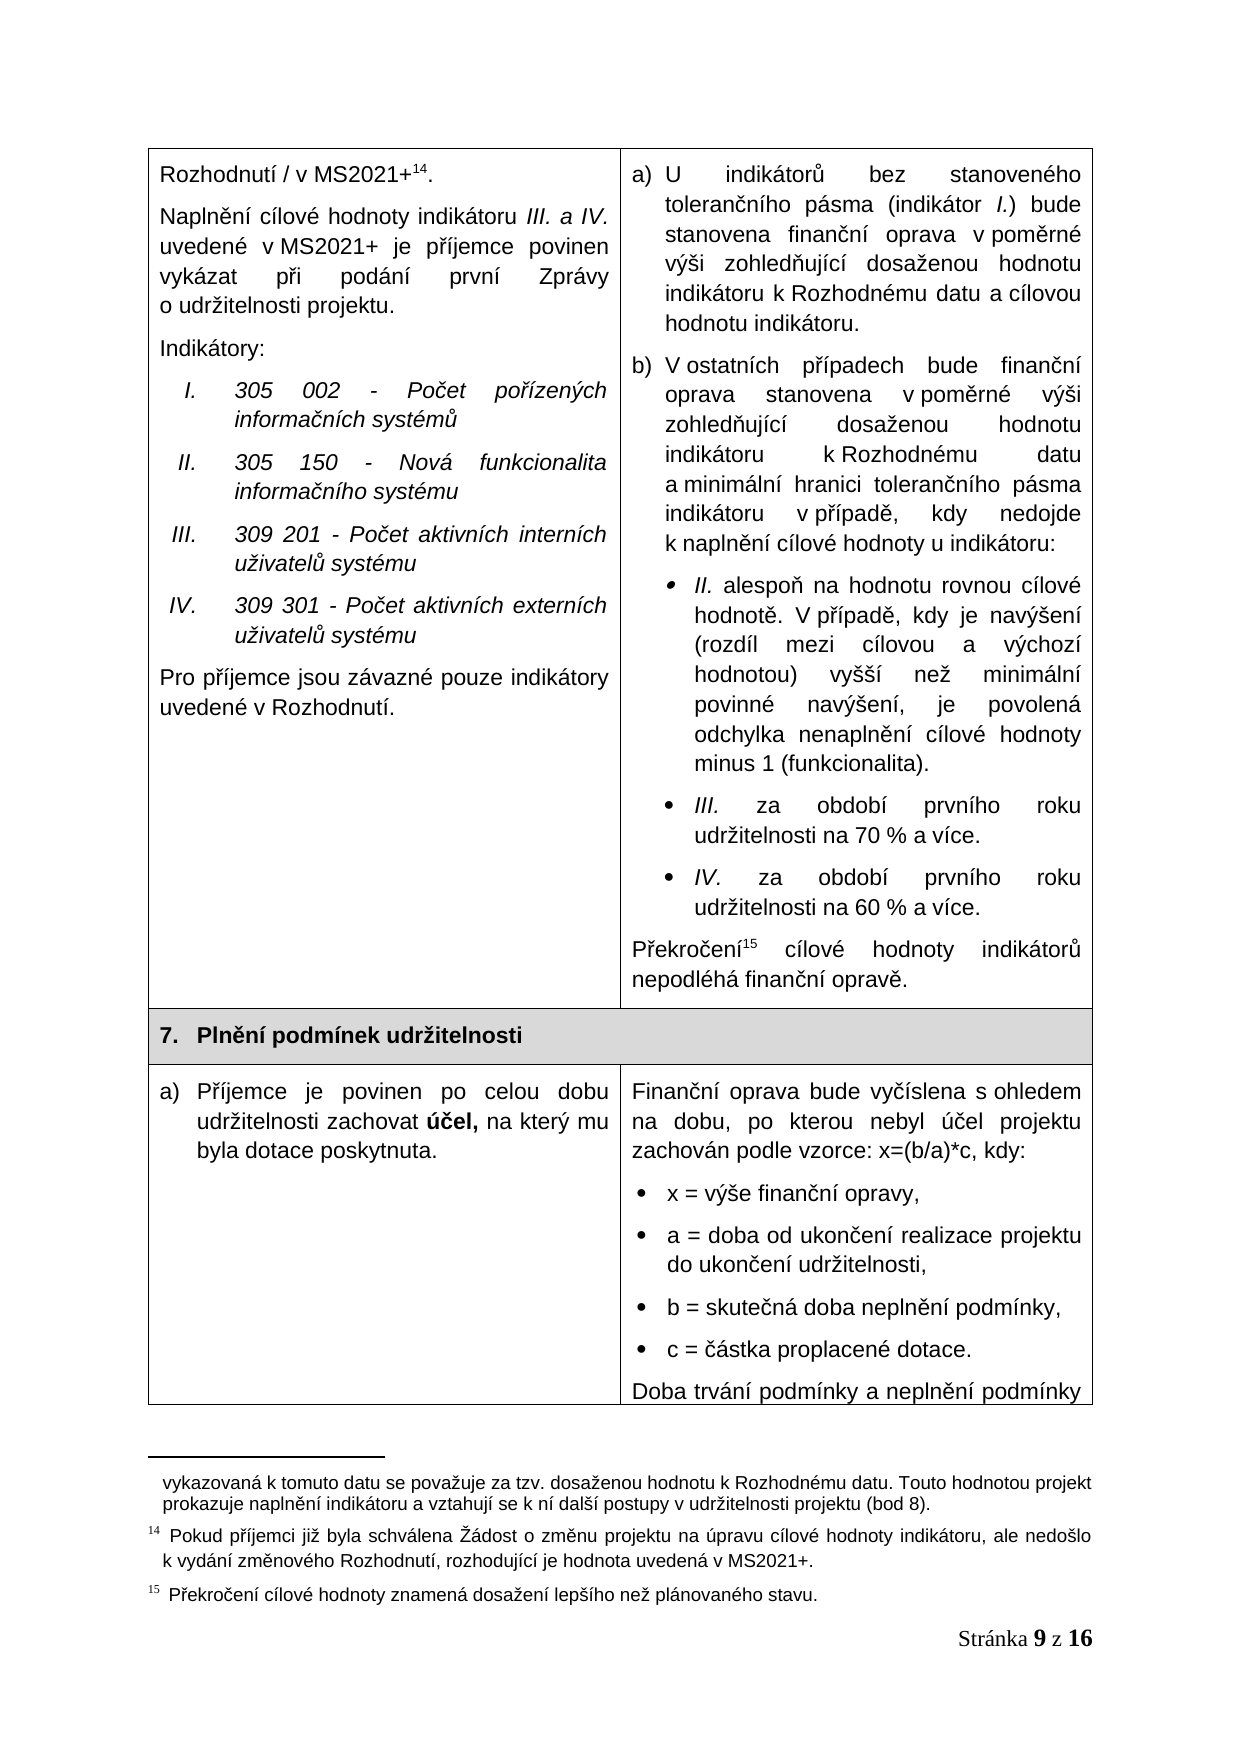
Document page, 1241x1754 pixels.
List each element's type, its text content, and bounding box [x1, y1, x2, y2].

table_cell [621, 1065, 1092, 1404]
table_cell Plnění podmínek udržitelnosti [149, 1009, 1092, 1064]
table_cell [149, 1065, 620, 1404]
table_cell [149, 149, 620, 1008]
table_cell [621, 149, 1092, 1008]
